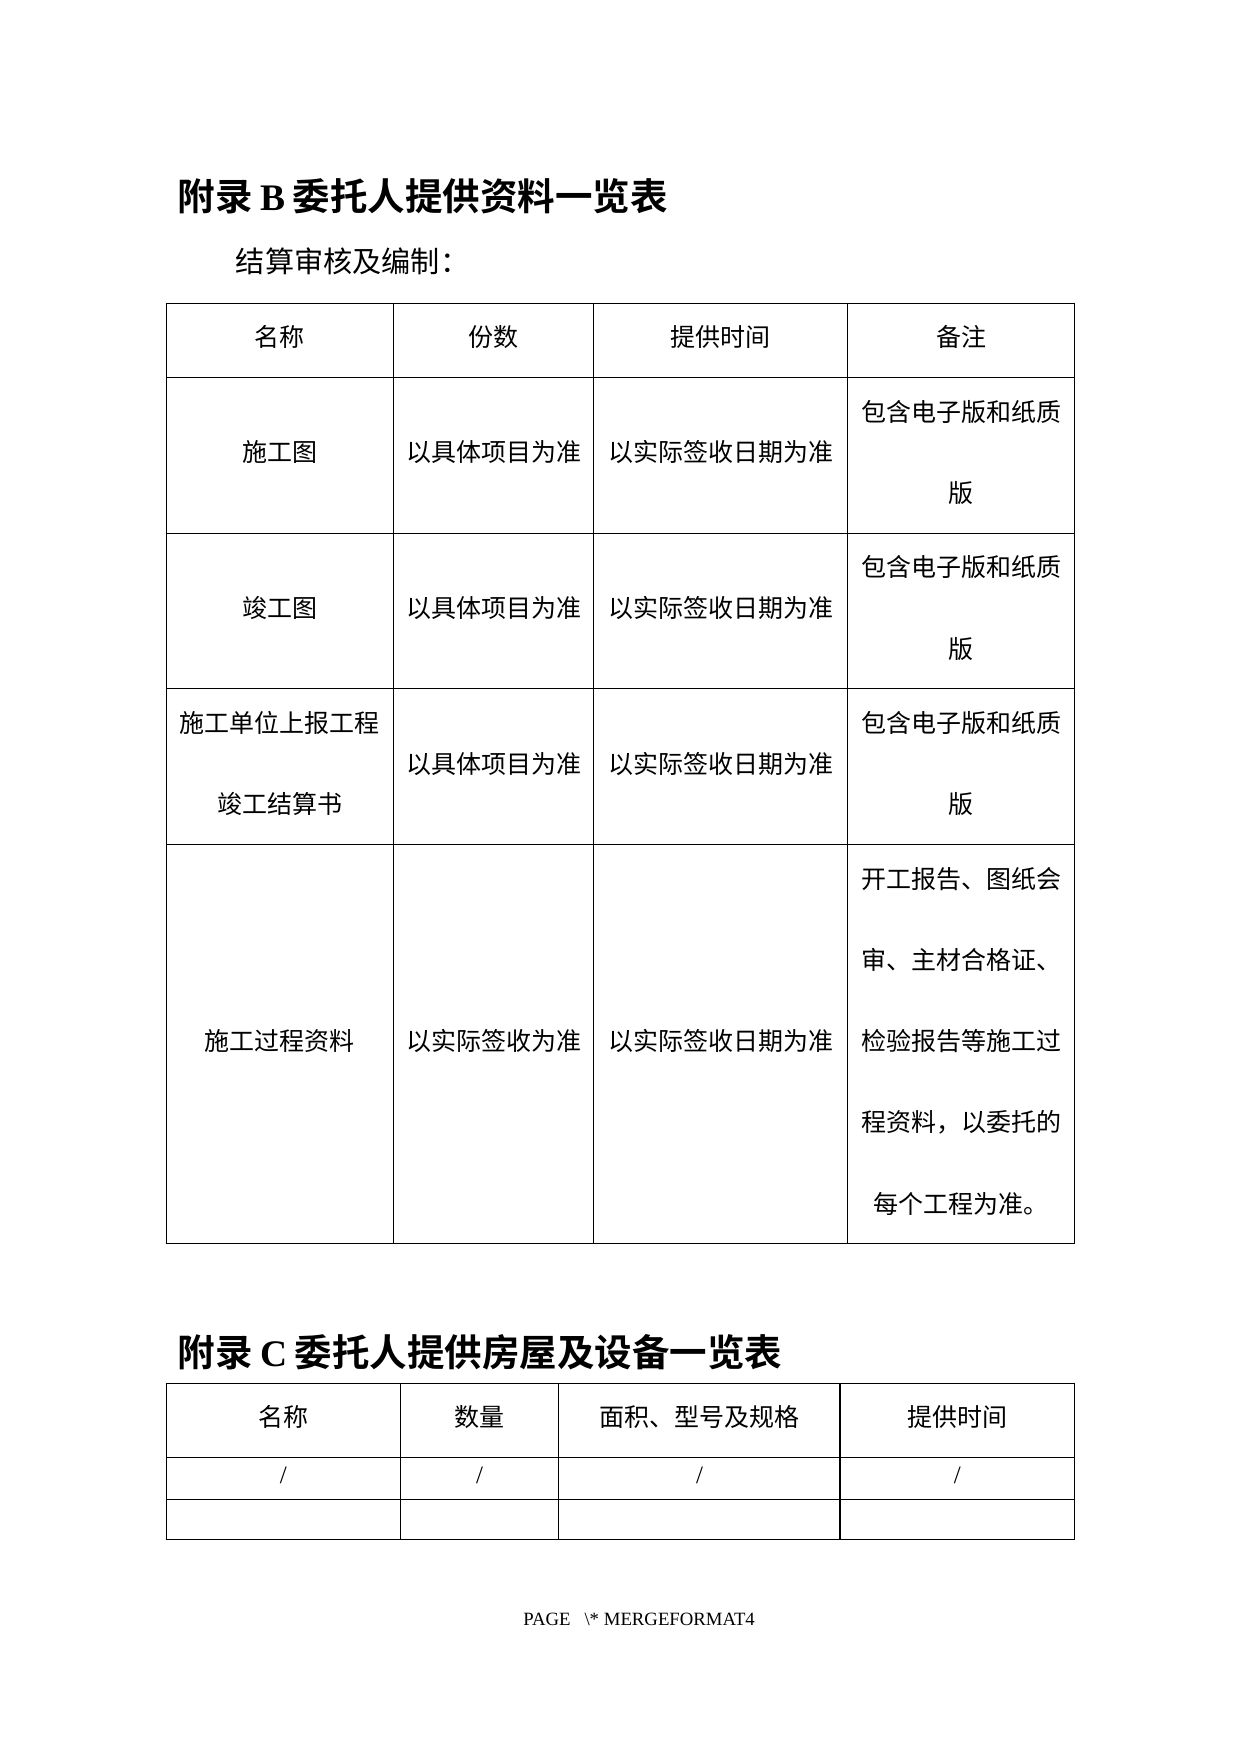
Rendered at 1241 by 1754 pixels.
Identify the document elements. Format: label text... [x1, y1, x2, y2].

table_cell 包含电子版和纸质版 [848, 689, 1074, 844]
table_cell 以实际签收日期为准 [594, 689, 847, 844]
table_cell 施工图 [167, 378, 393, 532]
table_cell 以实际签收日期为准 [594, 378, 847, 532]
table_cell 以具体项目为准 [394, 534, 593, 688]
table_cell 以实际签收日期为准 [594, 534, 847, 688]
table_cell 开工报告、图纸会审、主材合格证、检验报告等施工过程资料，以委托的每个工程为准。 [848, 845, 1074, 1243]
table_cell / [167, 1458, 400, 1499]
table_cell 以具体项目为准 [394, 689, 593, 844]
table_cell / [559, 1458, 839, 1499]
table_cell 施工过程资料 [167, 845, 393, 1243]
text 结算审核及编制： [177, 227, 1063, 292]
table_cell 包含电子版和纸质版 [848, 378, 1074, 532]
table_header 名称 [167, 304, 393, 377]
table_header 提供时间 [594, 304, 847, 377]
table_header 面积、型号及规格 [559, 1384, 839, 1457]
table_cell [841, 1500, 1074, 1539]
table_cell [559, 1500, 839, 1539]
table_cell 以具体项目为准 [394, 378, 593, 532]
table_cell 施工单位上报工程竣工结算书 [167, 689, 393, 844]
table_header 备注 [848, 304, 1074, 377]
table_cell 竣工图 [167, 534, 393, 688]
table_header 数量 [401, 1384, 558, 1457]
table_cell 以实际签收为准 [394, 845, 593, 1243]
table_cell / [841, 1458, 1074, 1499]
table_cell 以实际签收日期为准 [594, 845, 847, 1243]
table_cell [401, 1500, 558, 1539]
subtitle 附录B委托人提供资料一览表 [177, 162, 1063, 227]
subtitle 附录C委托人提供房屋及设备一览表 [177, 1317, 1063, 1382]
table_cell / [401, 1458, 558, 1499]
table_cell [167, 1500, 400, 1539]
table_cell 包含电子版和纸质版 [848, 534, 1074, 688]
table_header 名称 [167, 1384, 400, 1457]
table_header 份数 [394, 304, 593, 377]
table_header 提供时间 [841, 1384, 1074, 1457]
